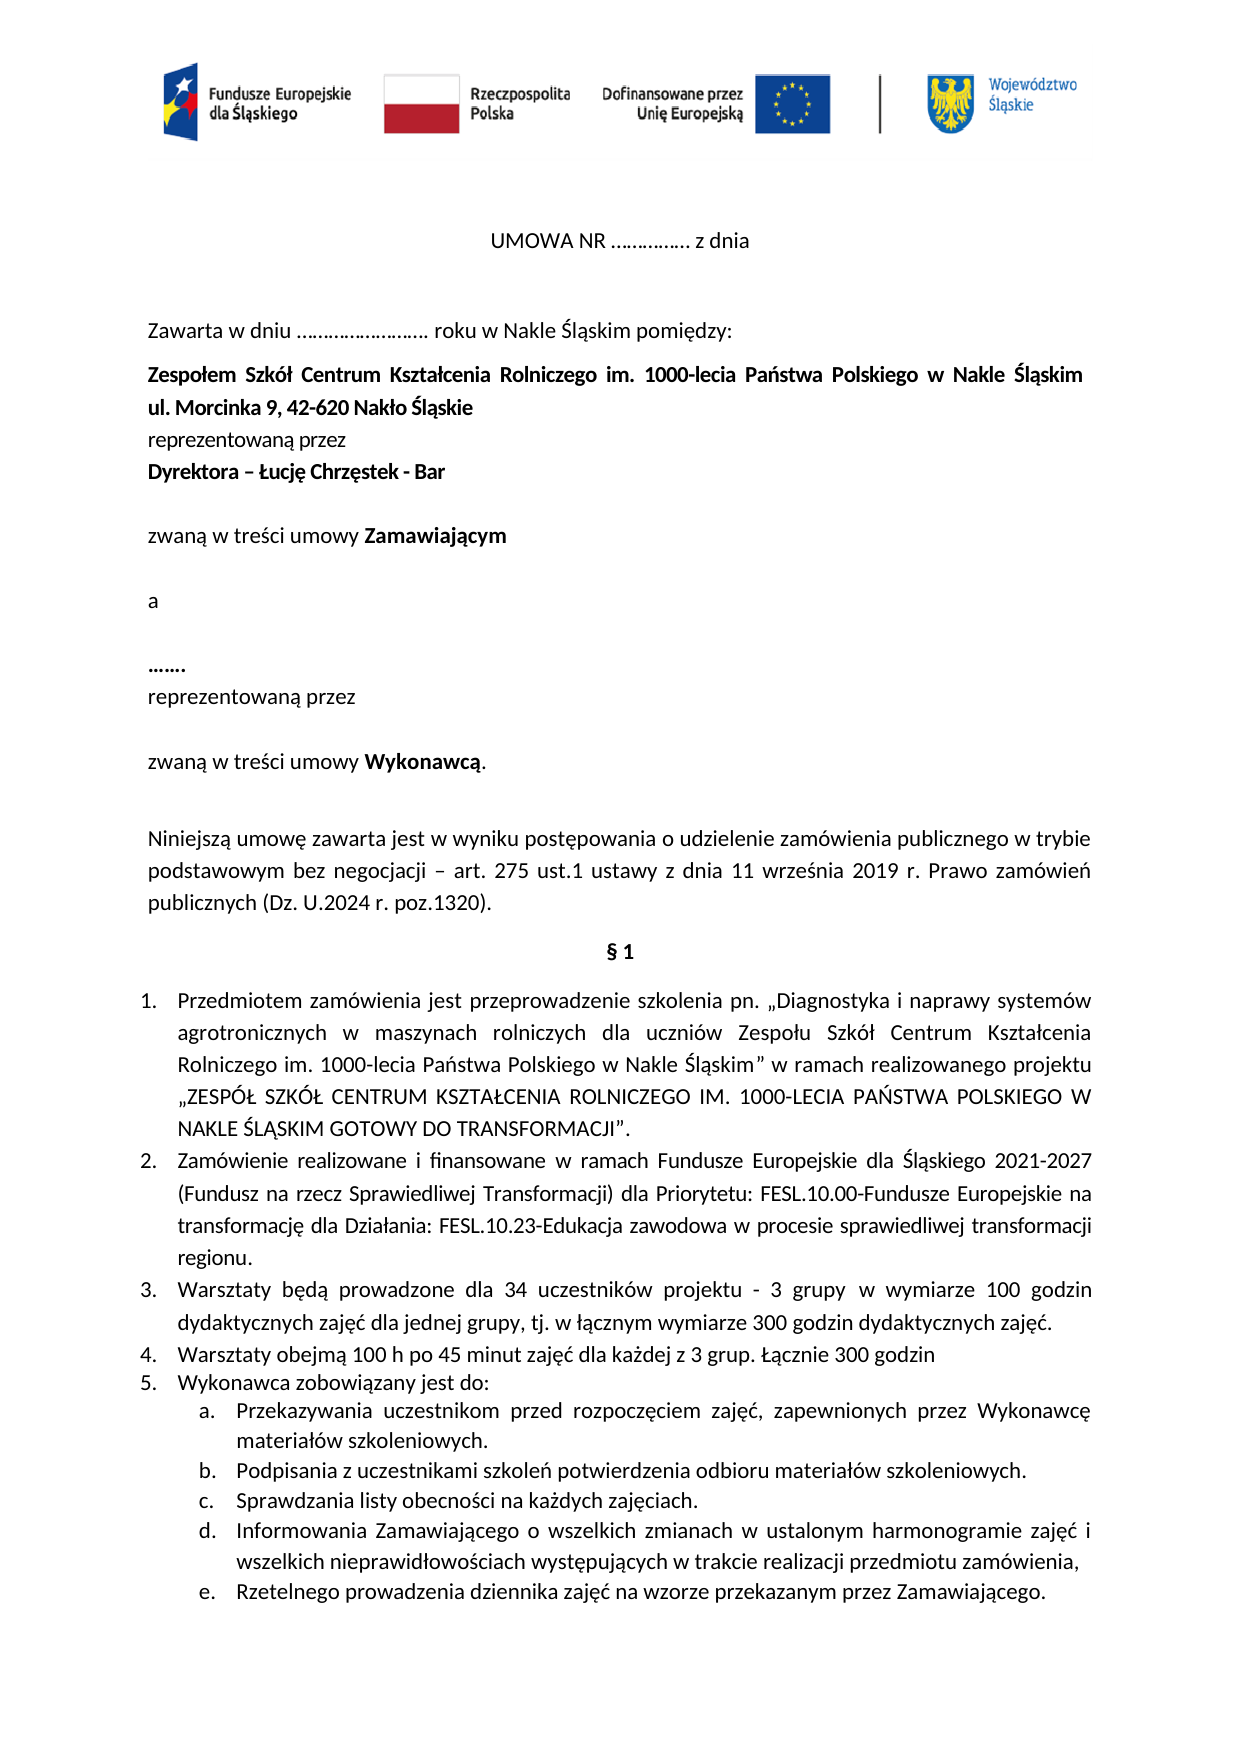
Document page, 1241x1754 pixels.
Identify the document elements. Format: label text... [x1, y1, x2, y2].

text ……. [148, 650, 1093, 678]
text UMOWA NR …………… z dnia [148, 226, 1093, 254]
list Warsztaty obejmą 100 h po 45 minut zajęć dla każdej z 3 grup. Łącznie 300 godzin [140, 1340, 1093, 1368]
list Rzetelnego prowadzenia dziennika zajęć na wzorze przekazanym przez Zamawiającego. [199, 1577, 1093, 1605]
text Dyrektora – Łucję Chrzęstek - Bar [148, 457, 1093, 485]
list Sprawdzania listy obecności na każdych zajęciach. [199, 1486, 1093, 1514]
list Przedmiotem zamówienia jest przeprowadzenie szkolenia pn. „Diagnostyka i naprawy systemów agrotronicznych w maszynach rolniczych dla uczniów Zespołu Szkół Centrum Kształcenia Rolniczego im. 1000-lecia Państwa Polskiego w Nakle Śląskim” w ramach realizowanego projektu „ZESPÓŁ SZKÓŁ CENTRUM KSZTAŁCENIA ROLNICZEGO IM. 1000-LECIA PAŃSTWA POLSKIEGO W NAKLE ŚLĄSKIM GOTOWY DO TRANSFORMACJI”. [140, 986, 1093, 1142]
list Wykonawca zobowiązany jest do: [140, 1368, 1093, 1396]
list Zamówienie realizowane i finansowane w ramach Fundusze Europejskie dla Śląskiego 2021-2027 (Fundusz na rzecz Sprawiedliwej Transformacji) dla Priorytetu: FESL.10.00-Fundusze Europejskie na transformację dla Działania: FESL.10.23-Edukacja zawodowa w procesie sprawiedliwej transformacji regionu. [140, 1147, 1093, 1271]
text reprezentowaną przez [148, 425, 1093, 453]
text Zawarta w dniu ……………………. roku w Nakle Śląskim pomiędzy: [148, 316, 1093, 344]
list Warsztaty będą prowadzone dla 34 uczestników projektu - 3 grupy w wymiarze 100 godzin dydaktycznych zajęć dla jednej grupy, tj. w łącznym wymiarze 300 godzin dydaktycznych zajęć. [140, 1275, 1093, 1336]
text § 1 [148, 937, 1093, 965]
text reprezentowaną przez [148, 682, 1093, 710]
list Podpisania z uczestnikami szkoleń potwierdzenia odbioru materiałów szkoleniowych. [199, 1456, 1093, 1484]
text zwaną w treści umowy Wykonawcą. [148, 747, 1093, 775]
list Przekazywania uczestnikom przed rozpoczęciem zajęć, zapewnionych przez Wykonawcę materiałów szkoleniowych. [199, 1396, 1093, 1454]
text zwaną w treści umowy Zamawiającym [148, 521, 1093, 549]
list Informowania Zamawiającego o wszelkich zmianach w ustalonym harmonogramie zajęć i wszelkich nieprawidłowościach występujących w trakcie realizacji przedmiotu zamówienia, [199, 1517, 1093, 1575]
text a [148, 586, 1093, 614]
text Niniejszą umowę zawarta jest w wyniku postępowania o udzielenie zamówienia publicznego w trybie podstawowym bez negocjacji – art. 275 ust.1 ustawy z dnia 11 września 2019 r. Prawo zamówień publicznych (Dz. U.2024 r. poz.1320). [148, 824, 1093, 916]
text Zespołem Szkół Centrum Kształcenia Rolniczego im. 1000-lecia Państwa Polskiego w Nakle Śląskim ul. Morcinka 9, 42-620 Nakło Śląskie [148, 361, 1093, 421]
